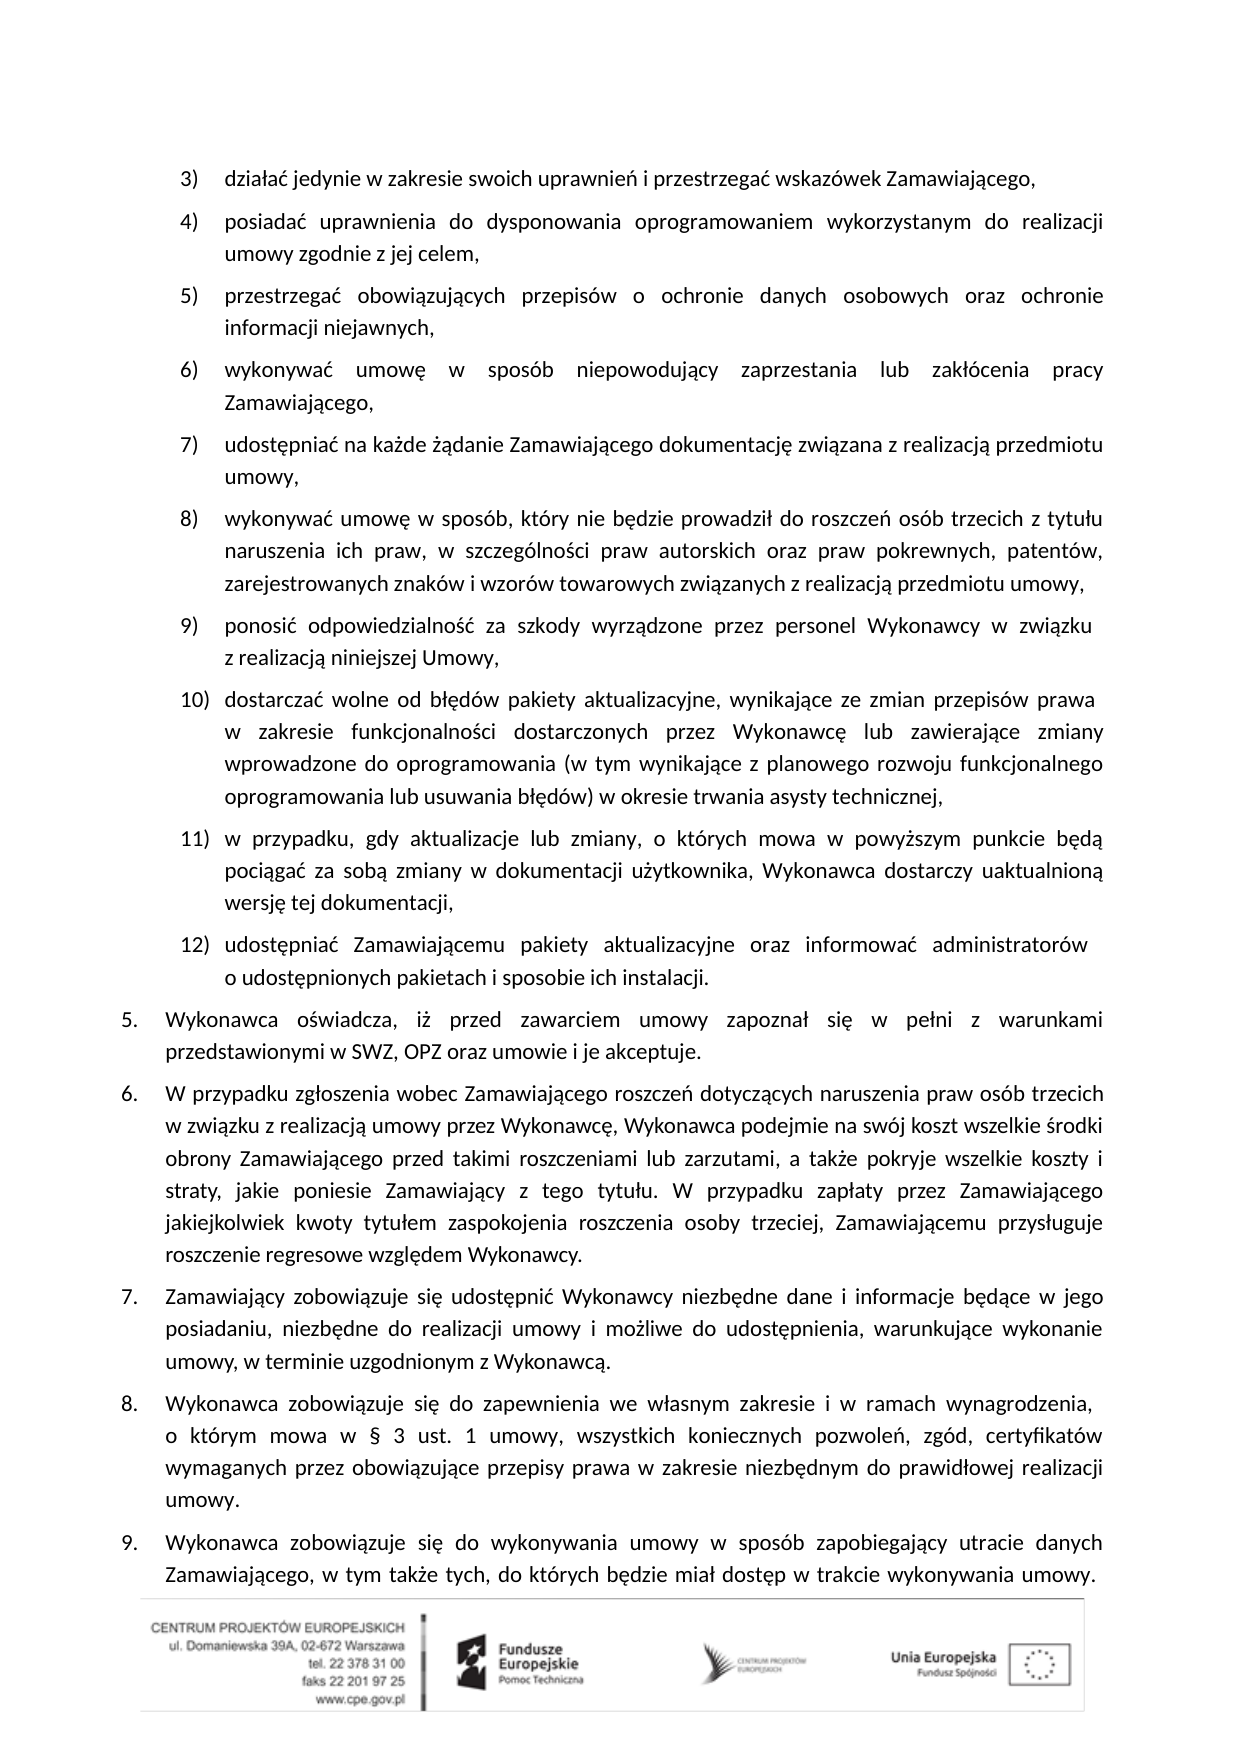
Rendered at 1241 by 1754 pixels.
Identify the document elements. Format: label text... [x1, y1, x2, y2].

list wykonywać umowę w sposób, który nie będzie prowadził do roszczeń osób trzecich z tytułu naruszenia ich praw, w szczególności praw autorskich oraz praw pokrewnych, patentów, zarejestrowanych znaków i wzorów towarowych związanych z realizacją przedmiotu umowy, [180, 504, 1105, 597]
list udostępniać na każde żądanie Zamawiającego dokumentację związana z realizacją przedmiotu umowy, [180, 430, 1105, 490]
list przestrzegać obowiązujących przepisów o ochronie danych osobowych oraz ochronie informacji niejawnych, [180, 281, 1105, 341]
list działać jedynie w zakresie swoich uprawnień i przestrzegać wskazówek Zamawiającego, [180, 164, 1105, 193]
list Wykonawca oświadcza, iż przed zawarciem umowy zapoznał się w pełni z warunkami przedstawionymi w SWZ, OPZ oraz umowie i je akceptuje. [121, 1005, 1105, 1065]
list Zamawiający zobowiązuje się udostępnić Wykonawcy niezbędne dane i informacje będące w jego posiadaniu, niezbędne do realizacji umowy i możliwe do udostępnienia, warunkujące wykonanie umowy, w terminie uzgodnionym z Wykonawcą. [121, 1282, 1105, 1375]
list posiadać uprawnienia do dysponowania oprogramowaniem wykorzystanym do realizacji umowy zgodnie z jej celem, [180, 207, 1105, 267]
picture [140, 1598, 1086, 1713]
list Wykonawca zobowiązuje się do zapewnienia we własnym zakresie i w ramach wynagrodzenia, o którym mowa w § 3 ust. 1 umowy, wszystkich koniecznych pozwoleń, zgód, certyfikatów wymaganych przez obowiązujące przepisy prawa w zakresie niezbędnym do prawidłowej realizacji umowy. [121, 1389, 1105, 1513]
list w przypadku, gdy aktualizacje lub zmiany, o których mowa w powyższym punkcie będą pociągać za sobą zmiany w dokumentacji użytkownika, Wykonawca dostarczy uaktualnioną wersję tej dokumentacji, [180, 824, 1105, 916]
list udostępniać Zamawiającemu pakiety aktualizacyjne oraz informować administratorów o udostępnionych pakietach i sposobie ich instalacji. [180, 931, 1105, 991]
list wykonywać umowę w sposób niepowodujący zaprzestania lub zakłócenia pracy Zamawiającego, [180, 356, 1105, 416]
list W przypadku zgłoszenia wobec Zamawiającego roszczeń dotyczących naruszenia praw osób trzecich w związku z realizacją umowy przez Wykonawcę, Wykonawca podejmie na swój koszt wszelkie środki obrony Zamawiającego przed takimi roszczeniami lub zarzutami, a także pokryje wszelkie koszty i straty, jakie poniesie Zamawiający z tego tytułu. W przypadku zapłaty przez Zamawiającego jakiejkolwiek kwoty tytułem zaspokojenia roszczenia osoby trzeciej, Zamawiającemu przysługuje roszczenie regresowe względem Wykonawcy. [121, 1079, 1105, 1268]
list dostarczać wolne od błędów pakiety aktualizacyjne, wynikające ze zmian przepisów prawa w zakresie funkcjonalności dostarczonych przez Wykonawcę lub zawierające zmiany wprowadzone do oprogramowania (w tym wynikające z planowego rozwoju funkcjonalnego oprogramowania lub usuwania błędów) w okresie trwania asysty technicznej, [180, 685, 1105, 810]
list ponosić odpowiedzialność za szkody wyrządzone przez personel Wykonawcy w związku z realizacją niniejszej Umowy, [180, 611, 1105, 671]
